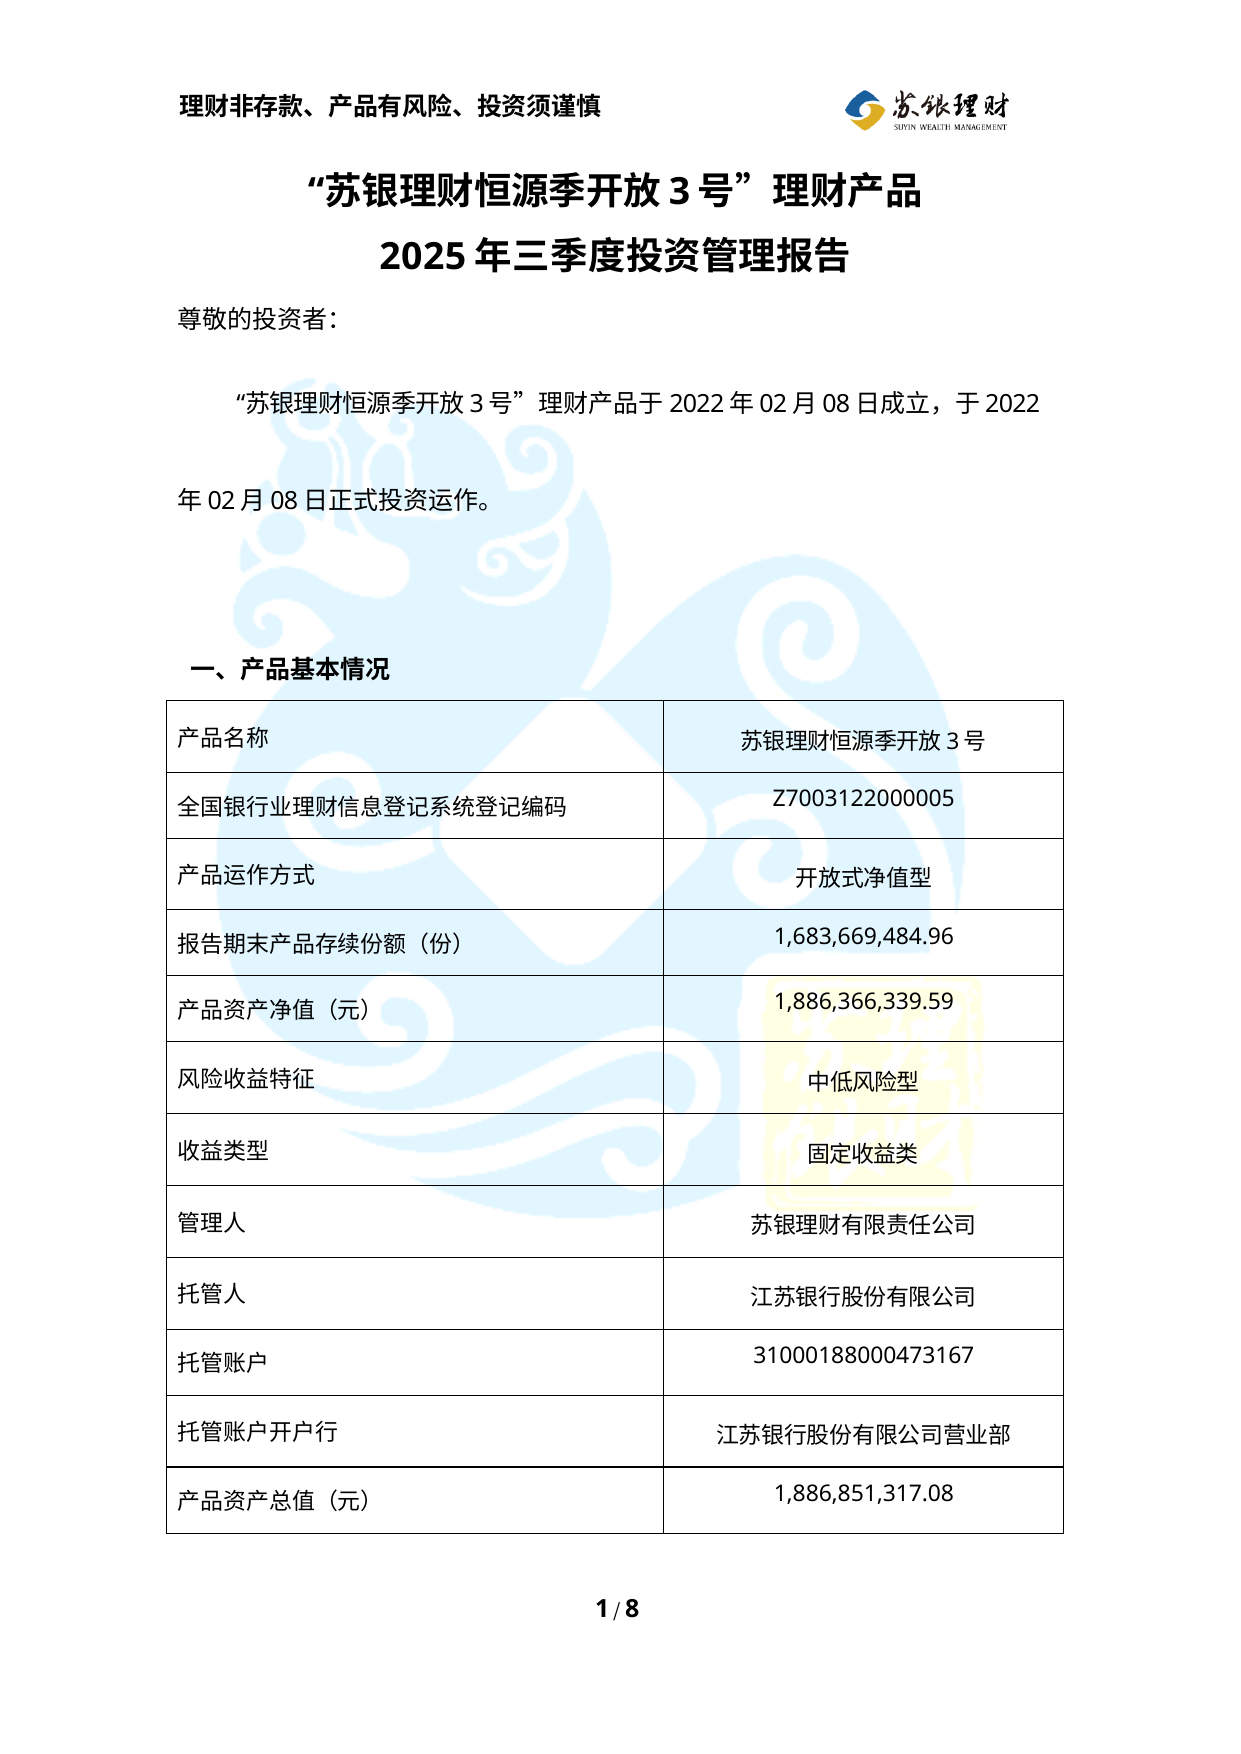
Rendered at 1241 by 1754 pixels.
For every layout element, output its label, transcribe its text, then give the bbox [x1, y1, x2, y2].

table_cell 管理人 [167, 1186, 663, 1257]
table_cell 中低风险型 [664, 1042, 1063, 1113]
subtitle 一、产品基本情况 [190, 635, 1053, 700]
table_cell 风险收益特征 [167, 1042, 663, 1113]
table_cell 江苏银行股份有限公司 [664, 1258, 1063, 1328]
text 尊敬的投资者： [177, 286, 1053, 351]
table_cell 报告期末产品存续份额（份） [167, 910, 663, 975]
text “苏银理财恒源季开放3号”理财产品 [177, 156, 1053, 221]
picture [820, 72, 1039, 143]
table_cell 产品资产总值（元） [167, 1468, 663, 1532]
table_cell 托管账户 [167, 1330, 663, 1394]
text “苏银理财恒源季开放3号”理财产品于 2022年02月08日成立，于2022年02月08日正式投资运作。 [177, 369, 1053, 531]
table_cell 托管人 [167, 1258, 663, 1328]
table_cell 苏银理财有限责任公司 [664, 1186, 1063, 1257]
table_cell 开放式净值型 [664, 839, 1063, 909]
table_cell 31000188000473167 [664, 1330, 1063, 1394]
table_cell 江苏银行股份有限公司营业部 [664, 1396, 1063, 1466]
table_header 苏银理财恒源季开放3号 [664, 701, 1063, 772]
table_cell 1,886,851,317.08 [664, 1468, 1063, 1532]
table_cell 托管账户开户行 [167, 1396, 663, 1466]
table_cell Z7003122000005 [664, 773, 1063, 838]
table_header 产品名称 [167, 701, 663, 772]
table_cell 产品运作方式 [167, 839, 663, 909]
table_cell 1,683,669,484.96 [664, 910, 1063, 975]
table_cell 1,886,366,339.59 [664, 976, 1063, 1041]
table_cell 产品资产净值（元） [167, 976, 663, 1041]
table_cell 全国银行业理财信息登记系统登记编码 [167, 773, 663, 838]
table_cell 收益类型 [167, 1114, 663, 1185]
table_cell 固定收益类 [664, 1114, 1063, 1185]
text 2025年三季度投资管理报告 [177, 221, 1053, 286]
